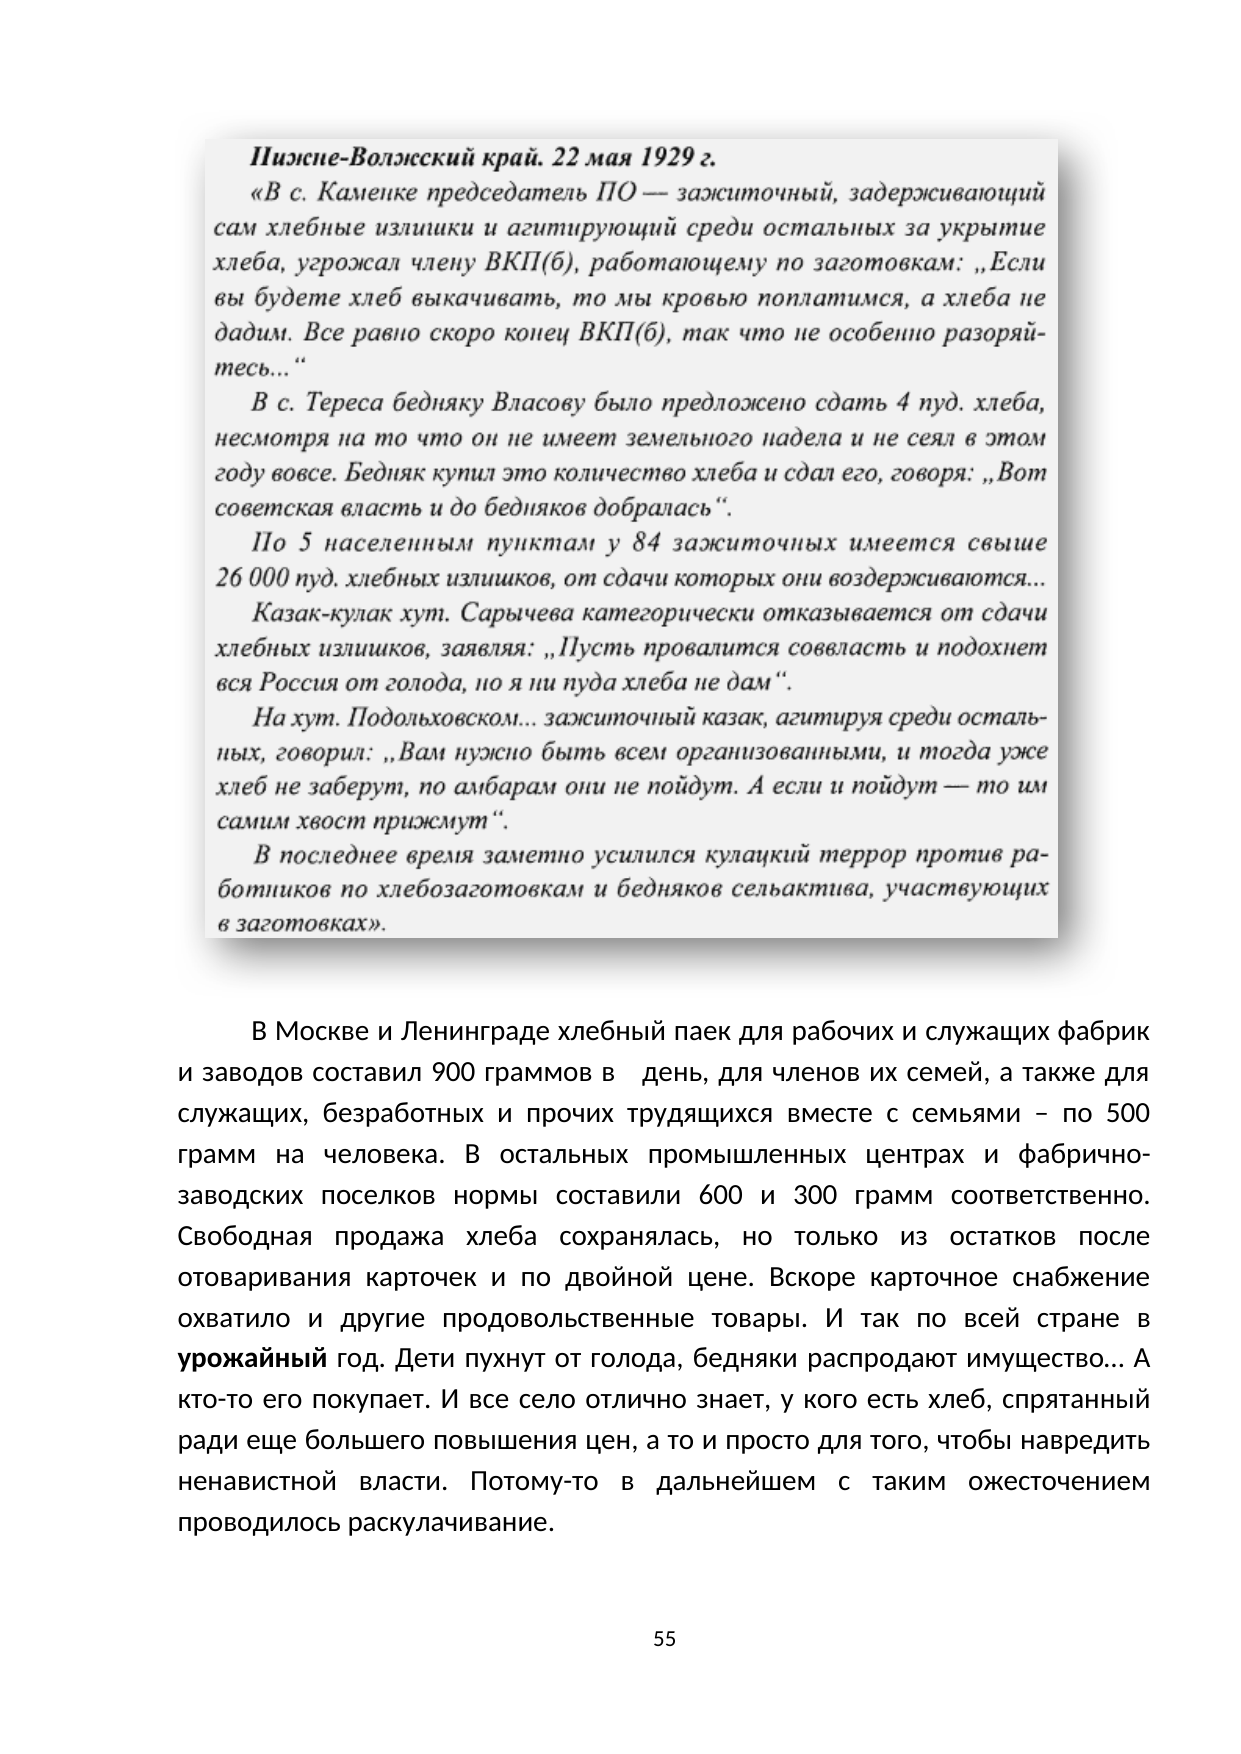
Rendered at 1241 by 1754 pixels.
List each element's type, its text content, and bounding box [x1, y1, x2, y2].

text В Москве и Ленинграде хлебный паек для рабочих и служащих фабрик и заводов составил 900 граммов в день, для членов их семей, а также для служащих, безработных и прочих трудящихся вместе с семьями – по 500 грамм на человека. В остальных промышленных центрах и фабрично-заводских поселков нормы составили 600 и 300 грамм соответственно. Свободная продажа хлеба сохранялась, но только из остатков после отоваривания карточек и по двойной цене. Вскоре карточное снабжение охватило и другие продовольственные товары. И так по всей стране в урожайный год. Дети пухнут от голода, бедняки распродают имущество… А кто-то его покупает. И все село отлично знает, у кого есть хлеб, спрятанный ради еще большего повышения цен, а то и просто для того, чтобы навредить ненавистной власти. Потому-то в дальнейшем с таким ожесточением проводилось раскулачивание. [177, 1012, 1152, 1539]
picture [205, 139, 1058, 938]
